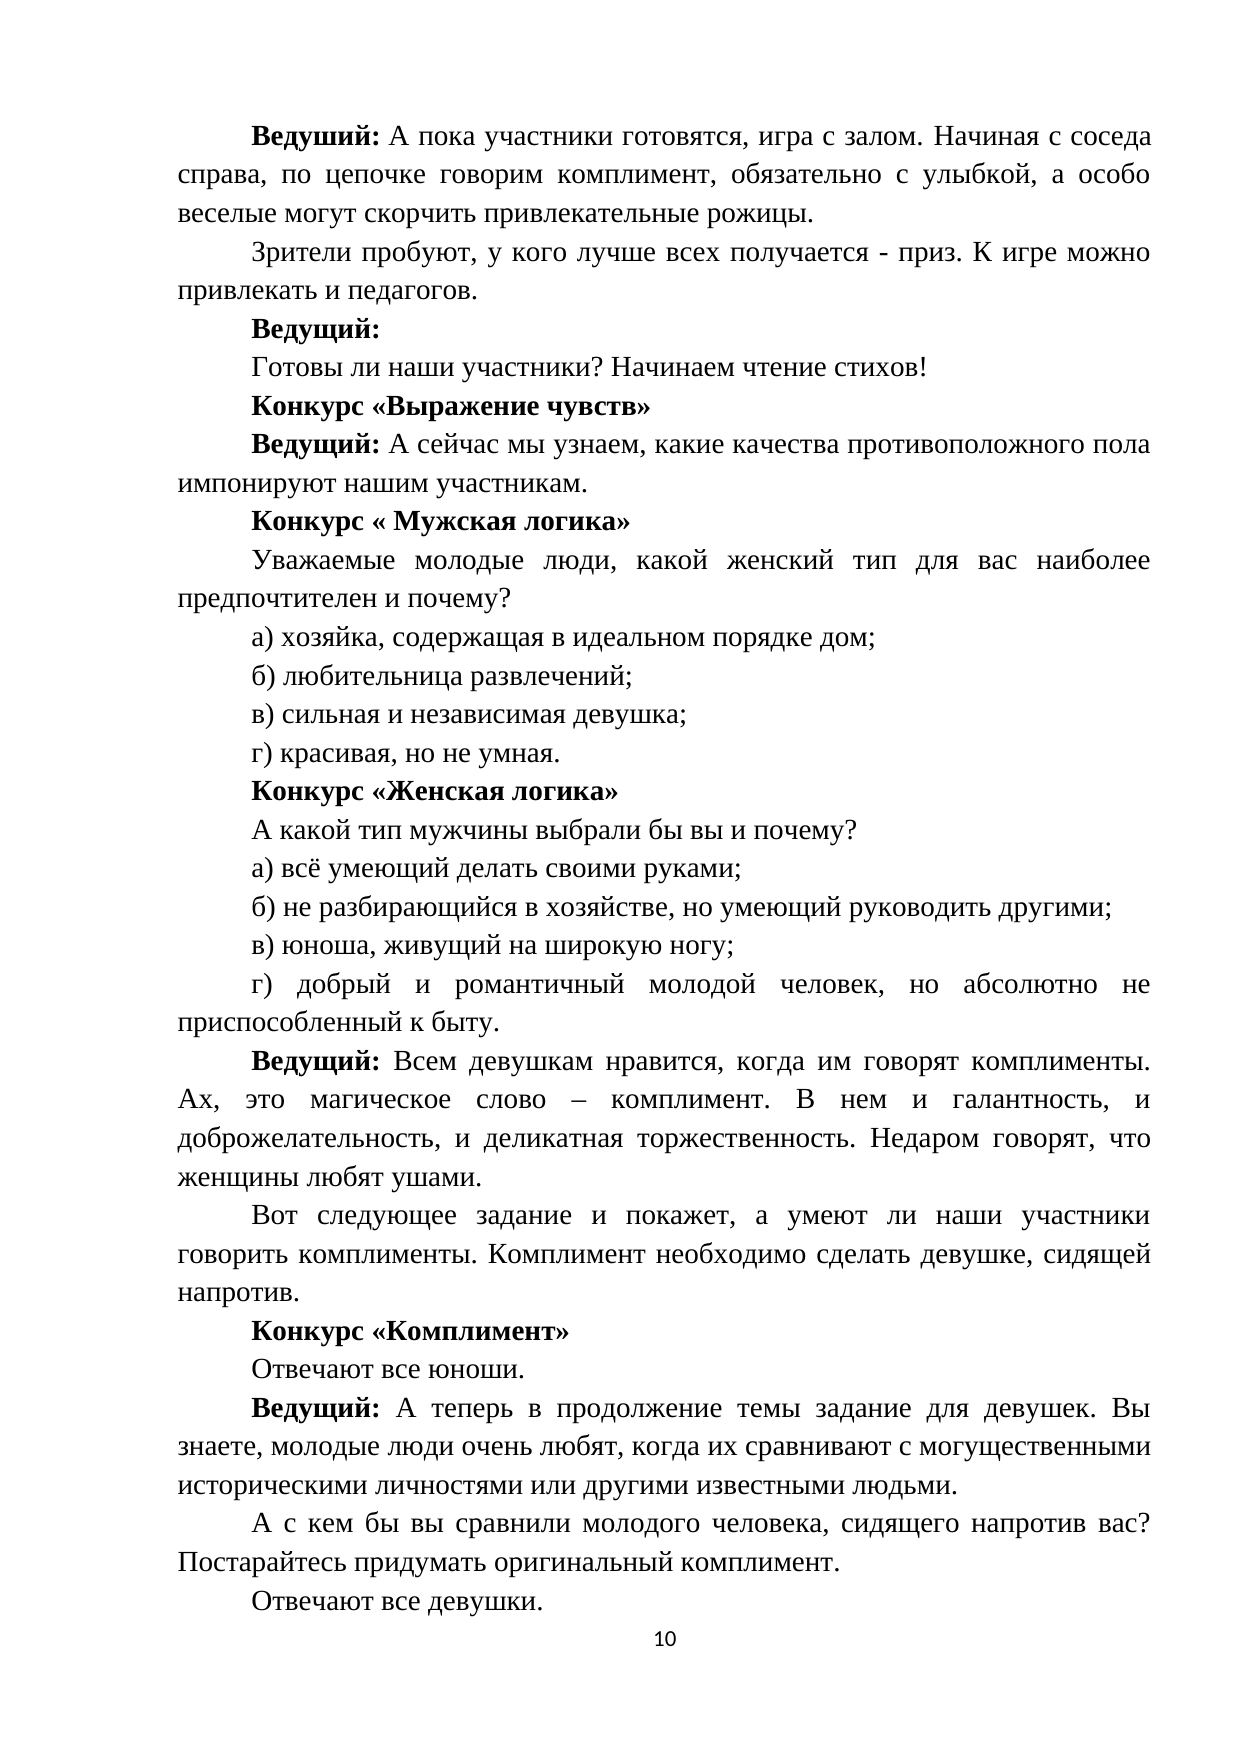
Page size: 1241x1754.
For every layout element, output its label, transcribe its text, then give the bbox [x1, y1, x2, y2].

text Конкурс « Мужская логика» [177, 503, 1152, 537]
text А с кем бы вы сравнили молодого человека, сидящего напротив вас? Постарайтесь придумать оригинальный комплимент. [177, 1506, 1152, 1578]
text Ведущий: А сейчас мы узнаем, какие качества противоположного пола импонируют нашим участникам. [177, 426, 1152, 498]
text Ведущий: [177, 311, 1152, 344]
text Отвечают все юноши. [177, 1351, 1152, 1385]
text б) не разбирающийся в хозяйстве, но умеющий руководить другими; [177, 889, 1152, 922]
text Конкурс «Выражение чувств» [177, 388, 1152, 421]
text Конкурс «Женская логика» [177, 773, 1152, 807]
text Зрители пробуют, у кого лучше всех получается - приз. К игре можно привлекать и педагогов. [177, 234, 1152, 306]
text в) юноша, живущий на широкую ногу; [177, 927, 1152, 961]
text в) сильная и независимая девушка; [177, 696, 1152, 730]
text Готовы ли наши участники? Начинаем чтение стихов! [177, 349, 1152, 383]
text а) всё умеющий делать своими руками; [177, 850, 1152, 884]
text г) красивая, но не умная. [177, 735, 1152, 768]
text а) хозяйка, содержащая в идеальном порядке дом; [177, 619, 1152, 653]
text г) добрый и романтичный молодой человек, но абсолютно не приспособленный к быту. [177, 966, 1152, 1038]
text Ведуший: А пока участники готовятся, игра с залом. Начиная с соседа справа, по цепочке говорим комплимент, обязательно с улыбкой, а особо веселые могут скорчить привлекательные рожицы. [177, 118, 1152, 229]
text Уважаемые молодые люди, какой женский тип для вас наиболее предпочтителен и почему? [177, 542, 1152, 614]
text Отвечают все девушки. [177, 1583, 1152, 1616]
text А какой тип мужчины выбрали бы вы и почему? [177, 812, 1152, 845]
text Вот следующее задание и покажет, а умеют ли наши участники говорить комплименты. Комплимент необходимо сделать девушке, сидящей напротив. [177, 1197, 1152, 1308]
text Ведущий: А теперь в продолжение темы задание для девушек. Вы знаете, молодые люди очень любят, когда их сравнивают с могущественными историческими личностями или другими известными людьми. [177, 1390, 1152, 1501]
text Ведущий: Всем девушкам нравится, когда им говорят комплименты. Ах, это магическое слово – комплимент. В нем и галантность, и доброжелательность, и деликатная торжественность. Недаром говорят, что женщины любят ушами. [177, 1043, 1152, 1192]
text б) любительница развлечений; [177, 658, 1152, 691]
text Конкурс «Комплимент» [177, 1313, 1152, 1346]
